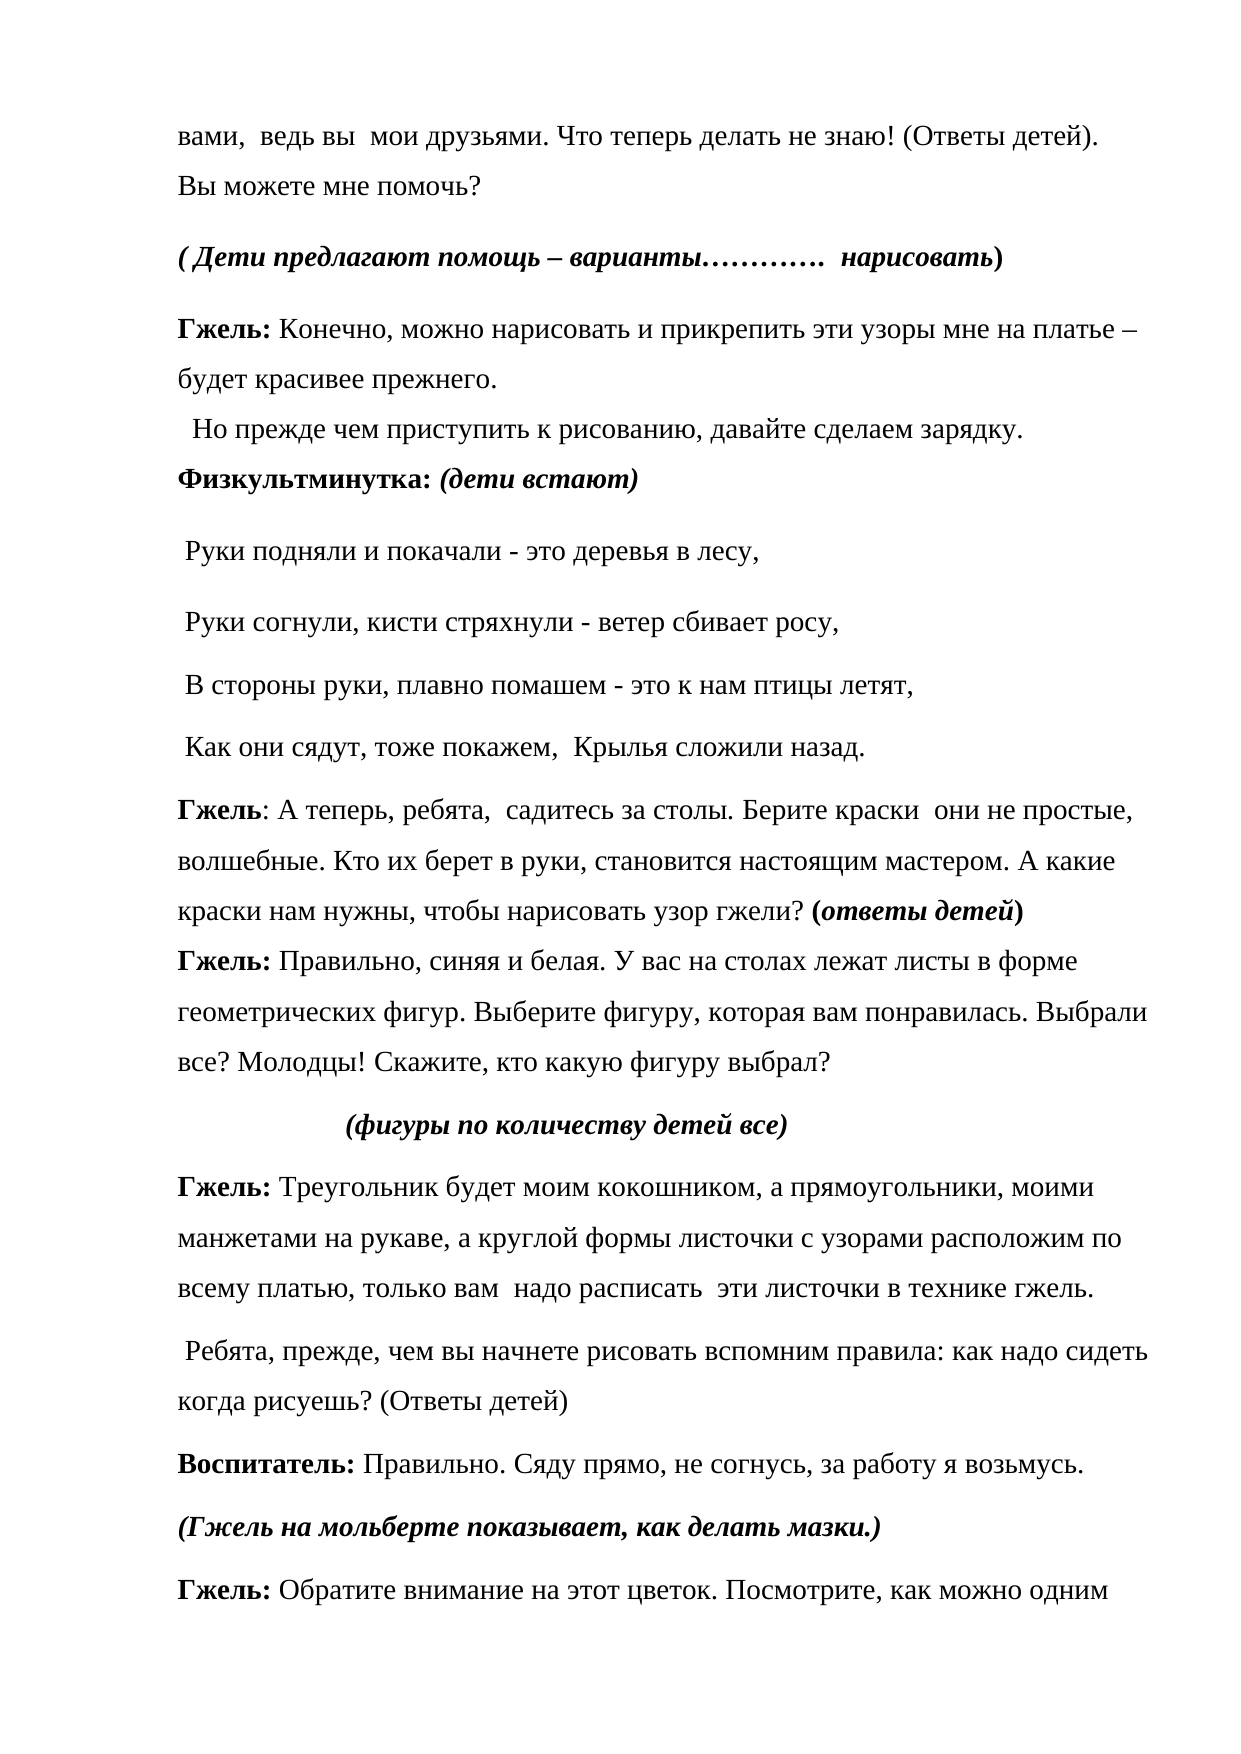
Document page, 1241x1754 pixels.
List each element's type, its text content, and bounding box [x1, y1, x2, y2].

text Как они сядут, тоже покажем, Крылья сложили назад. [177, 729, 1152, 763]
text Руки согнули, кисти стряхнули - ветер сбивает росу, [177, 604, 1152, 637]
text В стороны руки, плавно помашем - это к нам птицы летят, [177, 667, 1152, 700]
text (Гжель на мольберте показывает, как делать мазки.) [177, 1509, 1152, 1542]
text Но прежде чем приступить к рисованию, давайте сделаем зарядку. [177, 411, 1152, 445]
text Гжель: А теперь, ребята, садитесь за столы. Берите краски они не простые, волшебные. Кто их берет в руки, становится настоящим мастером. А какие краски нам нужны, чтобы нарисовать узор гжели? (ответы детей) [177, 792, 1152, 927]
text Гжель: Конечно, можно нарисовать и прикрепить эти узоры мне на платье –будет красивее прежнего. [177, 311, 1152, 394]
text ( Дети предлагают помощь – варианты…………. нарисовать) [177, 239, 1152, 273]
text Руки подняли и покачали - это деревья в лесу, [177, 533, 1152, 566]
text (фигуры по количеству детей все) [177, 1107, 1152, 1140]
text Гжель: Правильно, синяя и белая. У вас на столах лежат листы в форме геометрических фигур. Выберите фигуру, которая вам понравилась. Выбрали все? Молодцы! Скажите, кто какую фигуру выбрал? [177, 943, 1152, 1077]
text Гжель: Треугольник будет моим кокошником, а прямоугольники, моими манжетами на рукаве, а круглой формы листочки с узорами расположим по всему платью, только вам надо расписать эти листочки в технике гжель. [177, 1169, 1152, 1304]
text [177, 1572, 1152, 1605]
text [177, 118, 1152, 202]
text Ребята, прежде, чем вы начнете рисовать вспомним правила: как надо сидеть когда рисуешь? (Ответы детей) [177, 1333, 1152, 1417]
text Физкультминутка: (дети встают) [177, 462, 1152, 495]
text Воспитатель: Правильно. Сяду прямо, не согнусь, за работу я возьмусь. [177, 1446, 1152, 1480]
